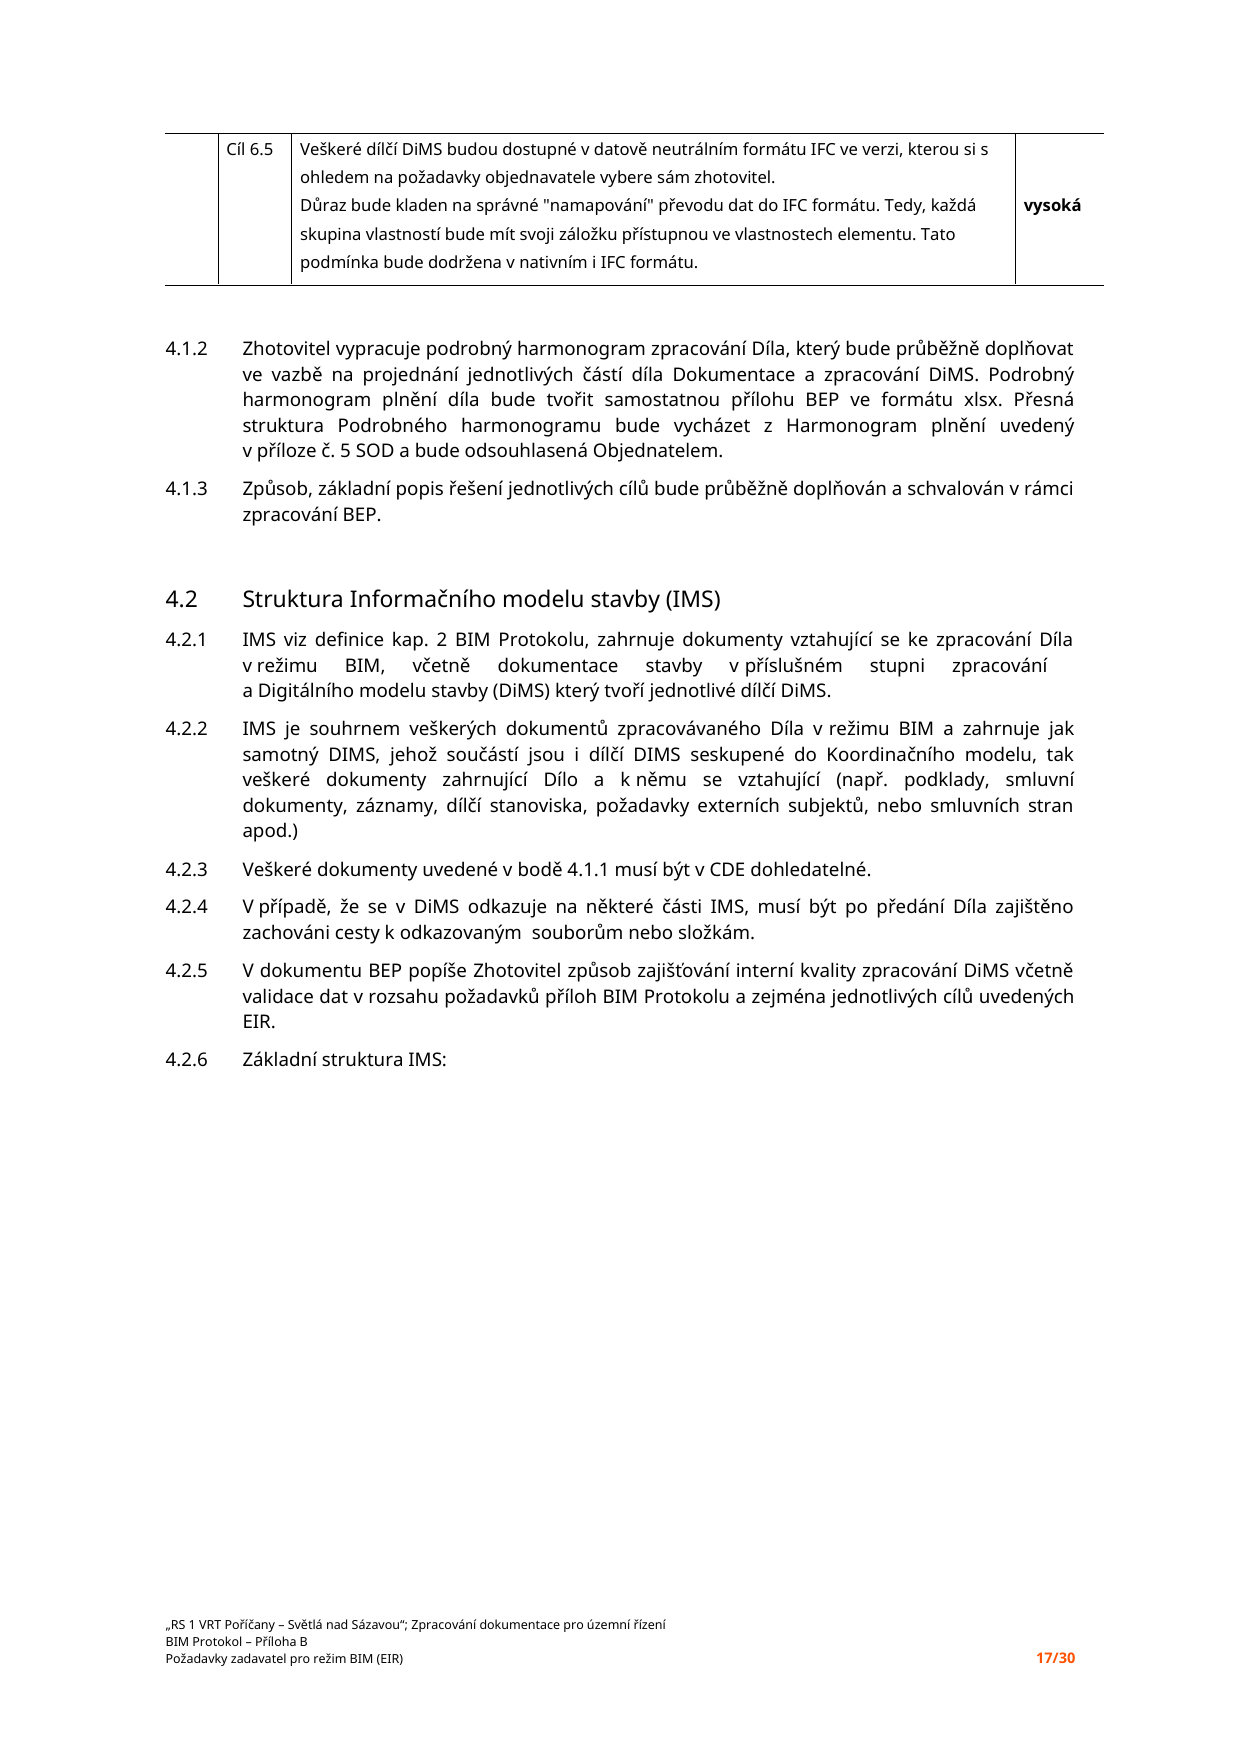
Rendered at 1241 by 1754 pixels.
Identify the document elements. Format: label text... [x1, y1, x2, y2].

text IMS je souhrnem veškerých dokumentů zpracovávaného Díla v režimu BIM a zahrnuje jak samotný DIMS, jehož součástí jsou i dílčí DIMS seskupené do Koordinačního modelu, tak veškeré dokumenty zahrnující Dílo a k němu se vztahující (např. podklady, smluvní dokumenty, záznamy, dílčí stanoviska, požadavky externích subjektů, nebo smluvních stran apod.) [165, 716, 1075, 843]
text Způsob, základní popis řešení jednotlivých cílů bude průběžně doplňován a schvalován v rámci zpracování BEP. [165, 476, 1075, 527]
table_cell Cíl 6.5 [219, 134, 291, 284]
text Veškeré dokumenty uvedené v bodě 4.1.1 musí být v CDE dohledatelné. [165, 856, 1075, 881]
text IMS viz definice kap. 2 BIM Protokolu, zahrnuje dokumenty vztahující se ke zpracování Díla v režimu BIM, včetně dokumentace stavby v příslušném stupni zpracování a Digitálního modelu stavby (DiMS) který tvoří jednotlivé dílčí DiMS. [165, 627, 1075, 703]
table_cell vysoká [1016, 134, 1104, 284]
text Struktura Informačního modelu stavby (IMS) [165, 583, 1075, 614]
text Základní struktura IMS: [165, 1046, 1075, 1072]
text Zhotovitel vypracuje podrobný harmonogram zpracování Díla, který bude průběžně doplňovat ve vazbě na projednání jednotlivých částí díla Dokumentace a zpracování DiMS. Podrobný harmonogram plnění díla bude tvořit samostatnou přílohu BEP ve formátu xlsx. Přesná struktura Podrobného harmonogramu bude vycházet z Harmonogram plnění uvedený v příloze č. 5 SOD a bude odsouhlasená Objednatelem. [165, 336, 1075, 463]
text V dokumentu BEP popíše Zhotovitel způsob zajišťování interní kvality zpracování DiMS včetně validace dat v rozsahu požadavků příloh BIM Protokolu a zejména jednotlivých cílů uvedených EIR. [165, 957, 1075, 1034]
text V případě, že se v DiMS odkazuje na některé části IMS, musí být po předání Díla zajištěno zachováni cesty k odkazovaným souborům nebo složkám. [165, 894, 1075, 945]
table_cell Veškeré dílčí DiMS budou dostupné v datově neutrálním formátu IFC ve verzi, kterou si s ohledem na požadavky objednavatele vybere sám zhotovitel. Důraz bude kladen na správné "namapování" převodu dat do IFC formátu. Tedy, každá skupina vlastností bude mít svoji záložku přístupnou ve vlastnostech elementu. Tato podmínka bude dodržena v nativním i IFC formátu. [292, 134, 1015, 284]
